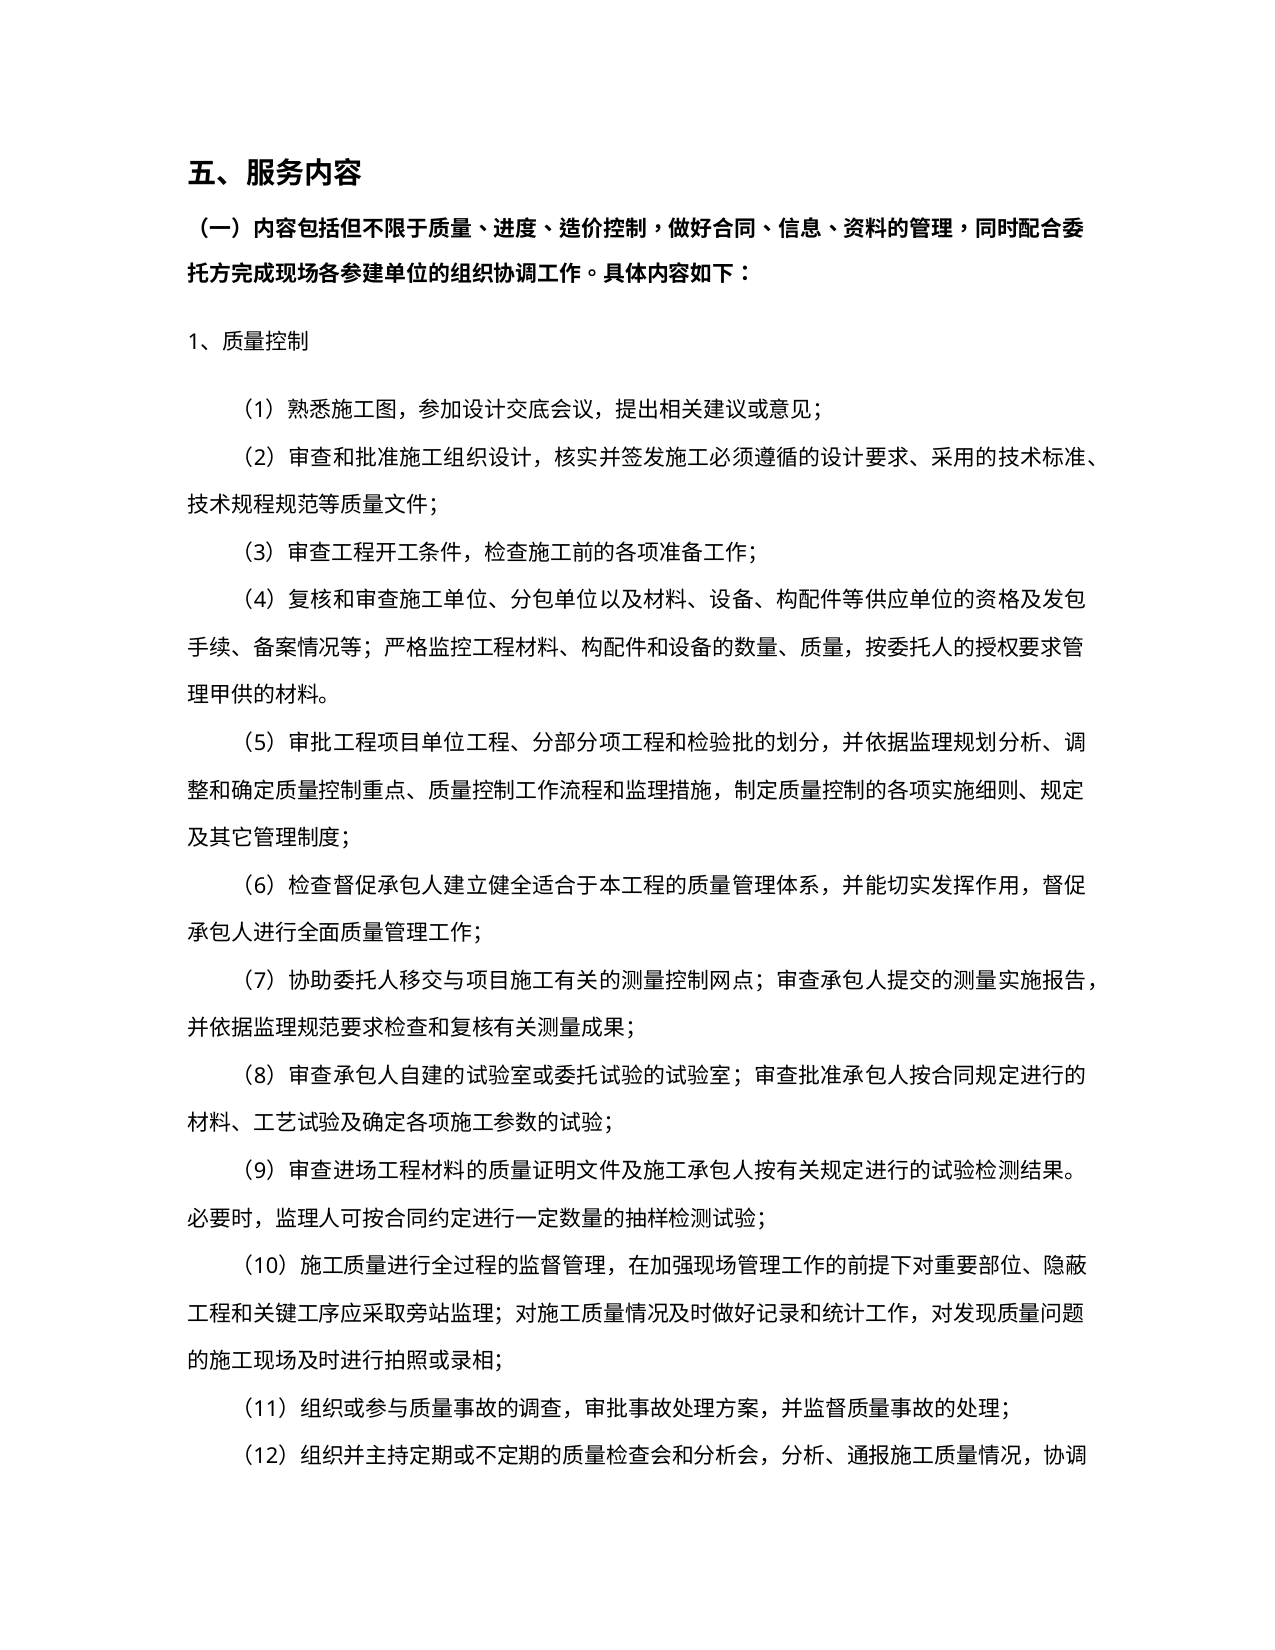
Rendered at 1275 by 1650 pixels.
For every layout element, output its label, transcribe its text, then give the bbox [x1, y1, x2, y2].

list （6）检查督促承包人建立健全适合于本工程的质量管理体系，并能切实发挥作用，督促承包人进行全面质量管理工作； [187, 868, 1087, 947]
list （7）协助委托人移交与项目施工有关的测量控制网点；审查承包人提交的测量实施报告，并依据监理规范要求检查和复核有关测量成果； [187, 963, 1087, 1042]
text （一）内容包括但不限于质量、进度、造价控制，做好合同、信息、资料的管理，同时配合委托方完成现场各参建单位的组织协调工作。具体内容如下： [187, 213, 1087, 288]
list （2）审查和批准施工组织设计，核实并签发施工必须遵循的设计要求、采用的技术标准、技术规程规范等质量文件； [187, 440, 1087, 519]
list （4）复核和审查施工单位、分包单位以及材料、设备、构配件等供应单位的资格及发包手续、备案情况等；严格监控工程材料、构配件和设备的数量、质量，按委托人的授权要求管理甲供的材料。 [187, 582, 1087, 709]
list （5）审批工程项目单位工程、分部分项工程和检验批的划分，并依据监理规划分析、调整和确定质量控制重点、质量控制工作流程和监理措施，制定质量控制的各项实施细则、规定及其它管理制度； [187, 725, 1087, 852]
list （9）审查进场工程材料的质量证明文件及施工承包人按有关规定进行的试验检测结果。必要时，监理人可按合同约定进行一定数量的抽样检测试验； [187, 1153, 1087, 1232]
list （10）施工质量进行全过程的监督管理，在加强现场管理工作的前提下对重要部位、隐蔽工程和关键工序应采取旁站监理；对施工质量情况及时做好记录和统计工作，对发现质量问题的施工现场及时进行拍照或录相； [187, 1248, 1087, 1375]
list 1、质量控制 [187, 324, 1087, 355]
list （8）审查承包人自建的试验室或委托试验的试验室；审查批准承包人按合同规定进行的材料、工艺试验及确定各项施工参数的试验； [187, 1058, 1087, 1137]
list （11）组织或参与质量事故的调查，审批事故处理方案，并监督质量事故的处理； [187, 1391, 1087, 1422]
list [187, 1438, 1087, 1470]
text 五、服务内容 [187, 150, 1087, 192]
list （3）审查工程开工条件，检查施工前的各项准备工作； [187, 535, 1087, 567]
list （1）熟悉施工图，参加设计交底会议，提出相关建议或意见； [187, 392, 1087, 424]
